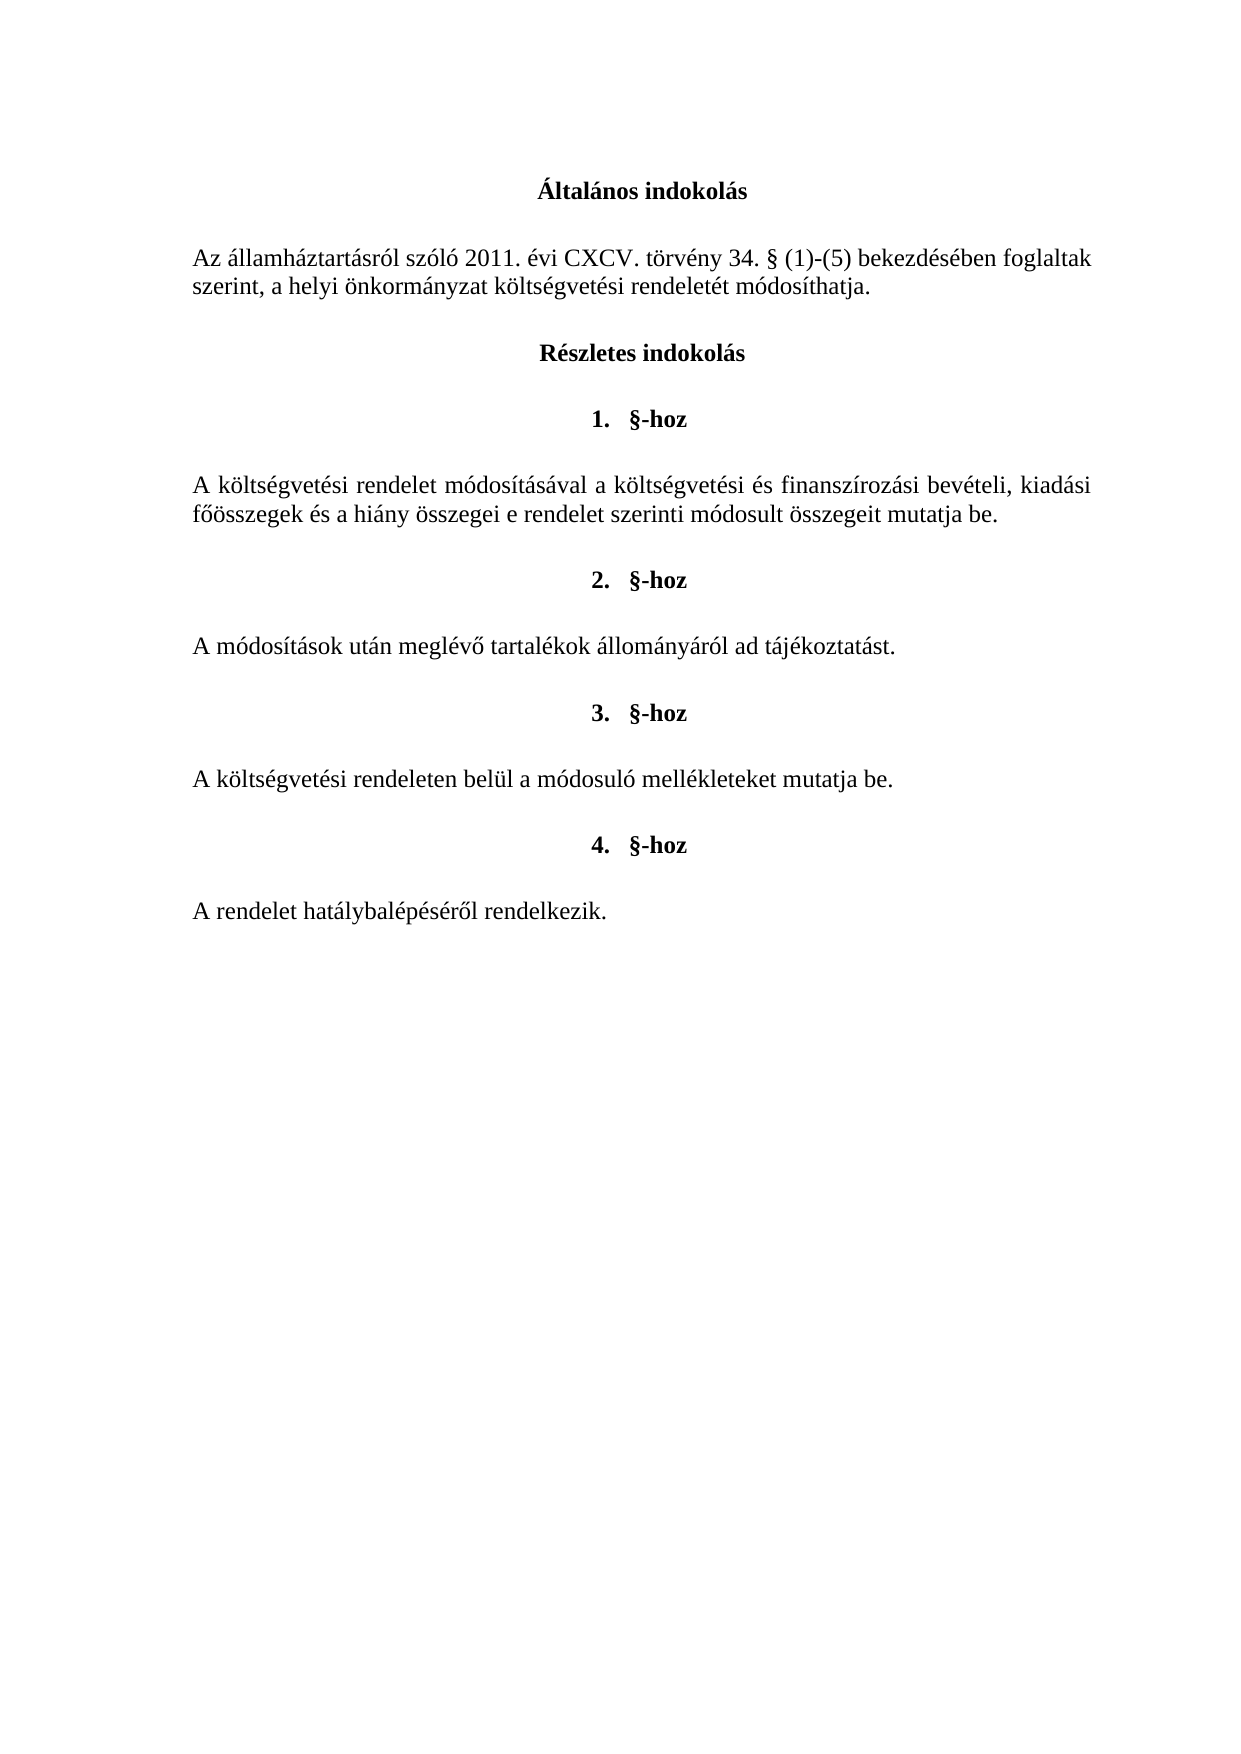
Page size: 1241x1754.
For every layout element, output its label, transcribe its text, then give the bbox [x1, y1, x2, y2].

text A költségvetési rendeleten belül a módosuló mellékleteket mutatja be. [192, 764, 1092, 793]
list §-hoz [185, 565, 1092, 594]
text Az államháztartásról szóló 2011. évi CXCV. törvény 34. § (1)-(5) bekezdésében foglaltak szerint, a helyi önkormányzat költségvetési rendeletét módosíthatja. [192, 243, 1092, 300]
text Részletes indokolás [192, 338, 1092, 366]
text A módosítások után meglévő tartalékok állományáról ad tájékoztatást. [192, 631, 1092, 660]
text A költségvetési rendelet módosításával a költségvetési és finanszírozási bevételi, kiadási főösszegek és a hiány összegei e rendelet szerinti módosult összegeit mutatja be. [192, 470, 1092, 528]
list §-hoz [185, 698, 1092, 726]
text Általános indokolás [192, 176, 1092, 205]
list §-hoz [185, 830, 1092, 859]
list §-hoz [185, 404, 1092, 433]
text A rendelet hatálybalépéséről rendelkezik. [192, 896, 1092, 925]
